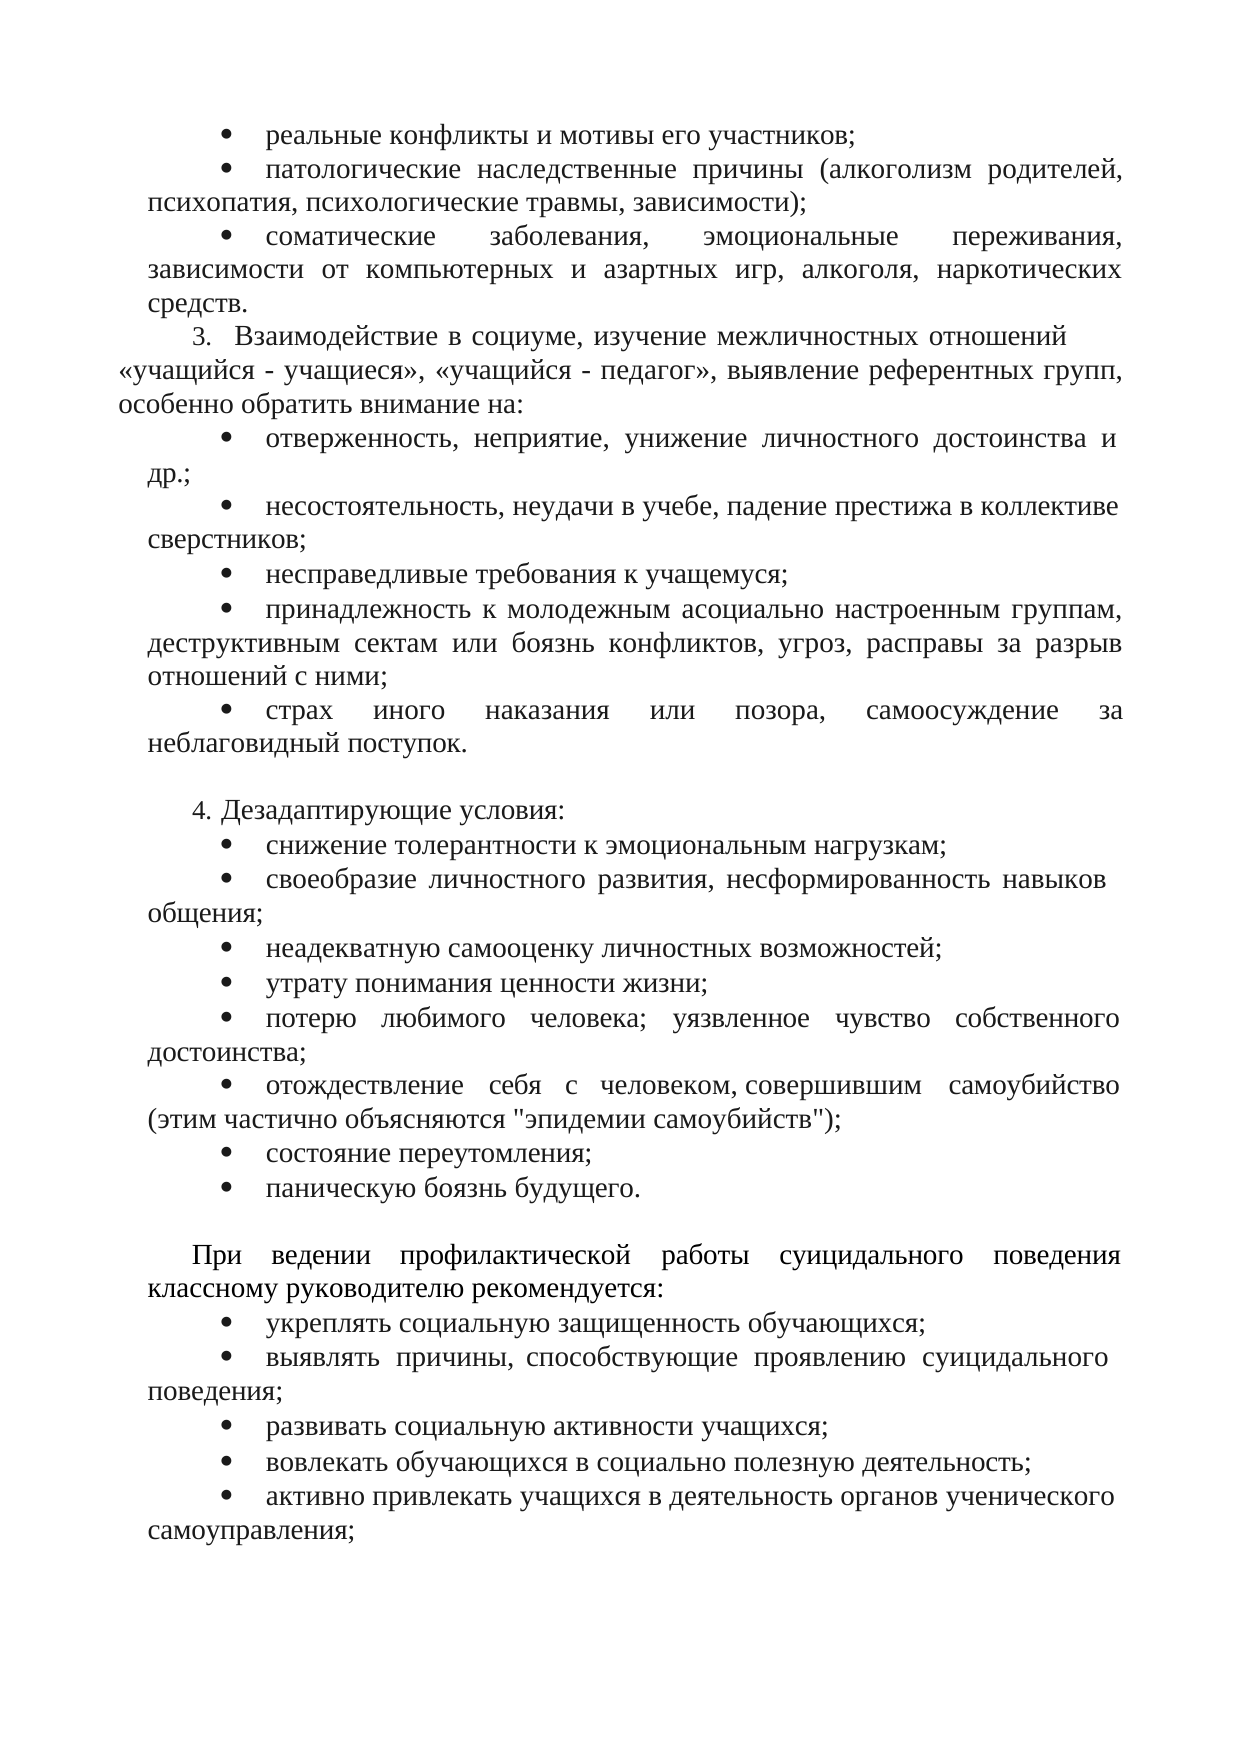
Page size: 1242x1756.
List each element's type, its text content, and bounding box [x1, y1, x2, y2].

list страх иного наказания или позора, самоосуждение за неблаговидный поступок. [147, 692, 1123, 759]
text При ведении профилактической работы суицидального поведения классному руководителю рекомендуется: [147, 1237, 1124, 1304]
list вовлекать обучающихся в социально полезную деятельность; [221, 1442, 1135, 1478]
list активно привлекать учащихся в деятельность органов ученического самоуправления; [147, 1478, 1123, 1545]
list неадекватную самооценку личностных возможностей; [221, 929, 1135, 964]
text сверстников; [147, 522, 1135, 556]
list выявлять причины, способствующие проявлению суицидального поведения; [147, 1339, 1123, 1407]
list развивать социальную активности учащихся; [221, 1407, 1135, 1442]
list Дезадаптирующие условия: [192, 793, 1135, 826]
text др.; [147, 455, 192, 488]
list паническую боязнь будущего. [221, 1170, 1135, 1203]
list отождествление себя с человеком, совершившим самоубийство (этим частично объясняются "эпидемии самоубийств"); [147, 1067, 1123, 1134]
list состояние переутомления; [221, 1134, 1135, 1170]
text «учащийся - учащиеся», «учащийся - педагог», выявление референтных групп, особенно обратить внимание на: [118, 352, 1124, 419]
list соматические заболевания, эмоциональные переживания, зависимости от компьютерных и азартных игр, алкоголя, наркотических средств. [147, 218, 1123, 319]
list реальные конфликты и мотивы его участников; [221, 117, 1135, 151]
list несправедливые требования к учащемуся; [221, 556, 1135, 591]
list потерю любимого человека; уязвленное чувство собственного достоинства; [147, 1000, 1123, 1067]
list Взаимодействие в социуме, изучение межличностных отношений [192, 319, 1135, 352]
list несостоятельность, неудачи в учебе, падение престижа в коллективе [221, 488, 1135, 522]
list снижение толерантности к эмоциональным нагрузкам; [221, 826, 1135, 862]
list укреплять социальную защищенность обучающихся; [221, 1304, 1135, 1339]
list принадлежность к молодежным асоциально настроенным группам, деструктивным сектам или боязнь конфликтов, угроз, расправы за разрыв отношений с ними; [147, 591, 1123, 692]
list отверженность, неприятие, унижение личностного достоинства и [221, 419, 1135, 455]
list утрату понимания ценности жизни; [221, 964, 1135, 1000]
list своеобразие личностного развития, несформированность навыков общения; [147, 862, 1123, 929]
list патологические наследственные причины (алкоголизм родителей, психопатия, психологические травмы, зависимости); [147, 151, 1124, 218]
